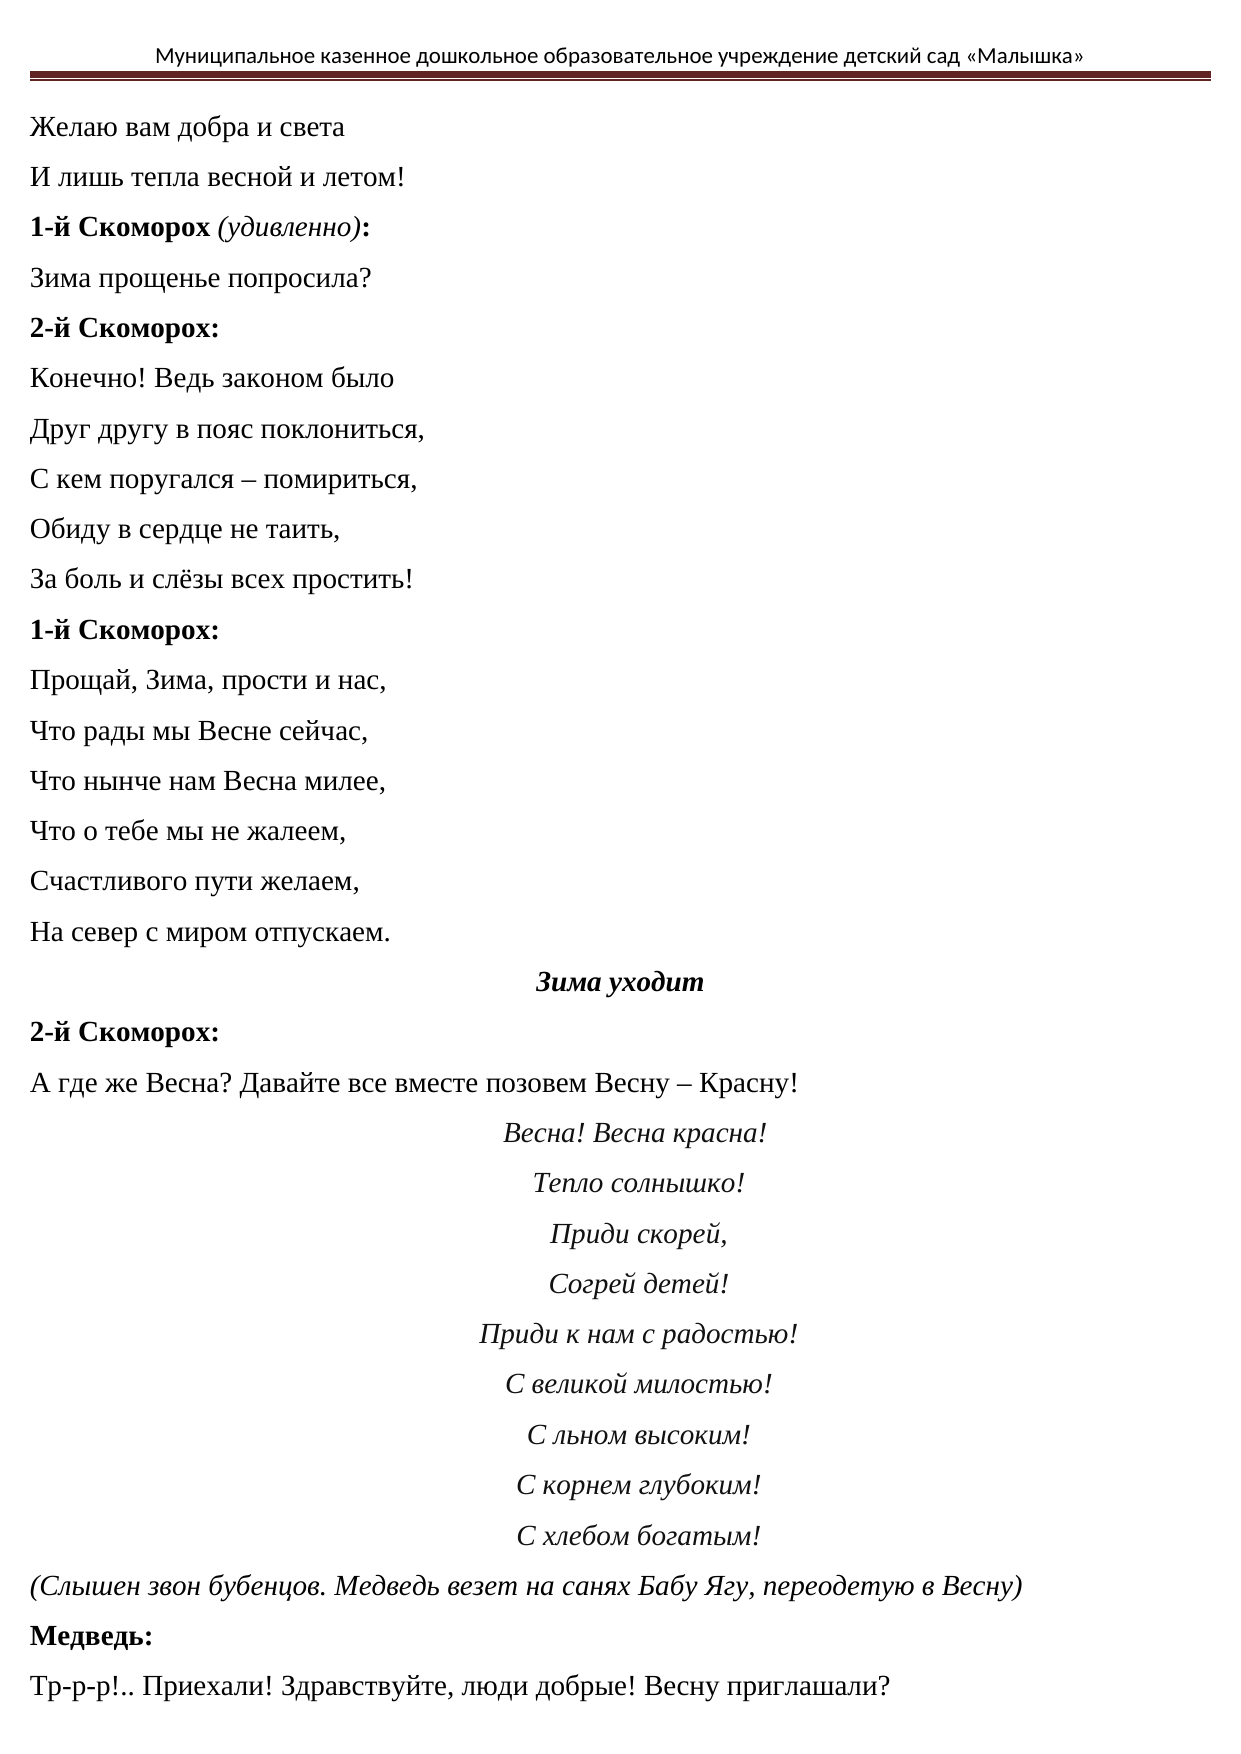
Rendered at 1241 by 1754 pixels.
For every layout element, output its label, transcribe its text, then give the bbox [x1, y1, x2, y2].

text (Слышен звон бубенцов. Медведь везет на санях Бабу Ягу, переодетую в Весну) [29, 1568, 1211, 1601]
text Зима уходит [29, 964, 1211, 998]
text С хлебом богатым! [29, 1518, 1211, 1551]
text Что нынче нам Весна милее, [29, 763, 1211, 796]
text С великой милостью! [29, 1367, 1211, 1400]
text С корнем глубоким! [29, 1467, 1211, 1501]
text Зима прощенье попросила? [29, 260, 1211, 293]
text Тепло солнышко! [29, 1165, 1211, 1199]
text 2-й Скоморох: [29, 1014, 1211, 1048]
text Прощай, Зима, прости и нас, [29, 662, 1211, 696]
text 1-й Скоморох (удивленно): [29, 209, 1211, 243]
text А где же Весна? Давайте все вместе позовем Весну – Красну! [29, 1065, 1211, 1098]
text Желаю вам добра и света [29, 109, 1211, 142]
text Приди скорей, [29, 1216, 1211, 1249]
text На север с миром отпускаем. [29, 914, 1211, 947]
text 1-й Скоморох: [29, 612, 1211, 646]
text Что рады мы Весне сейчас, [29, 713, 1211, 746]
text Приди к нам с радостью! [29, 1316, 1211, 1350]
text Конечно! Ведь законом было [29, 360, 1211, 394]
text Тр-р-р!.. Приехали! Здравствуйте, люди добрые! Весну приглашали? [29, 1668, 1211, 1702]
text Что о тебе мы не жалеем, [29, 813, 1211, 847]
text Счастливого пути желаем, [29, 863, 1211, 897]
text Согрей детей! [29, 1266, 1211, 1299]
text 2-й Скоморох: [29, 310, 1211, 344]
text Медведь: [29, 1618, 1211, 1652]
text Весна! Весна красна! [29, 1115, 1211, 1149]
text С кем поругался – помириться, [29, 461, 1211, 494]
text С льном высоким! [29, 1417, 1211, 1451]
text Друг другу в пояс поклониться, [29, 411, 1211, 444]
text И лишь тепла весной и летом! [29, 159, 1211, 193]
text За боль и слёзы всех простить! [29, 562, 1211, 595]
text Обиду в сердце не таить, [29, 511, 1211, 545]
